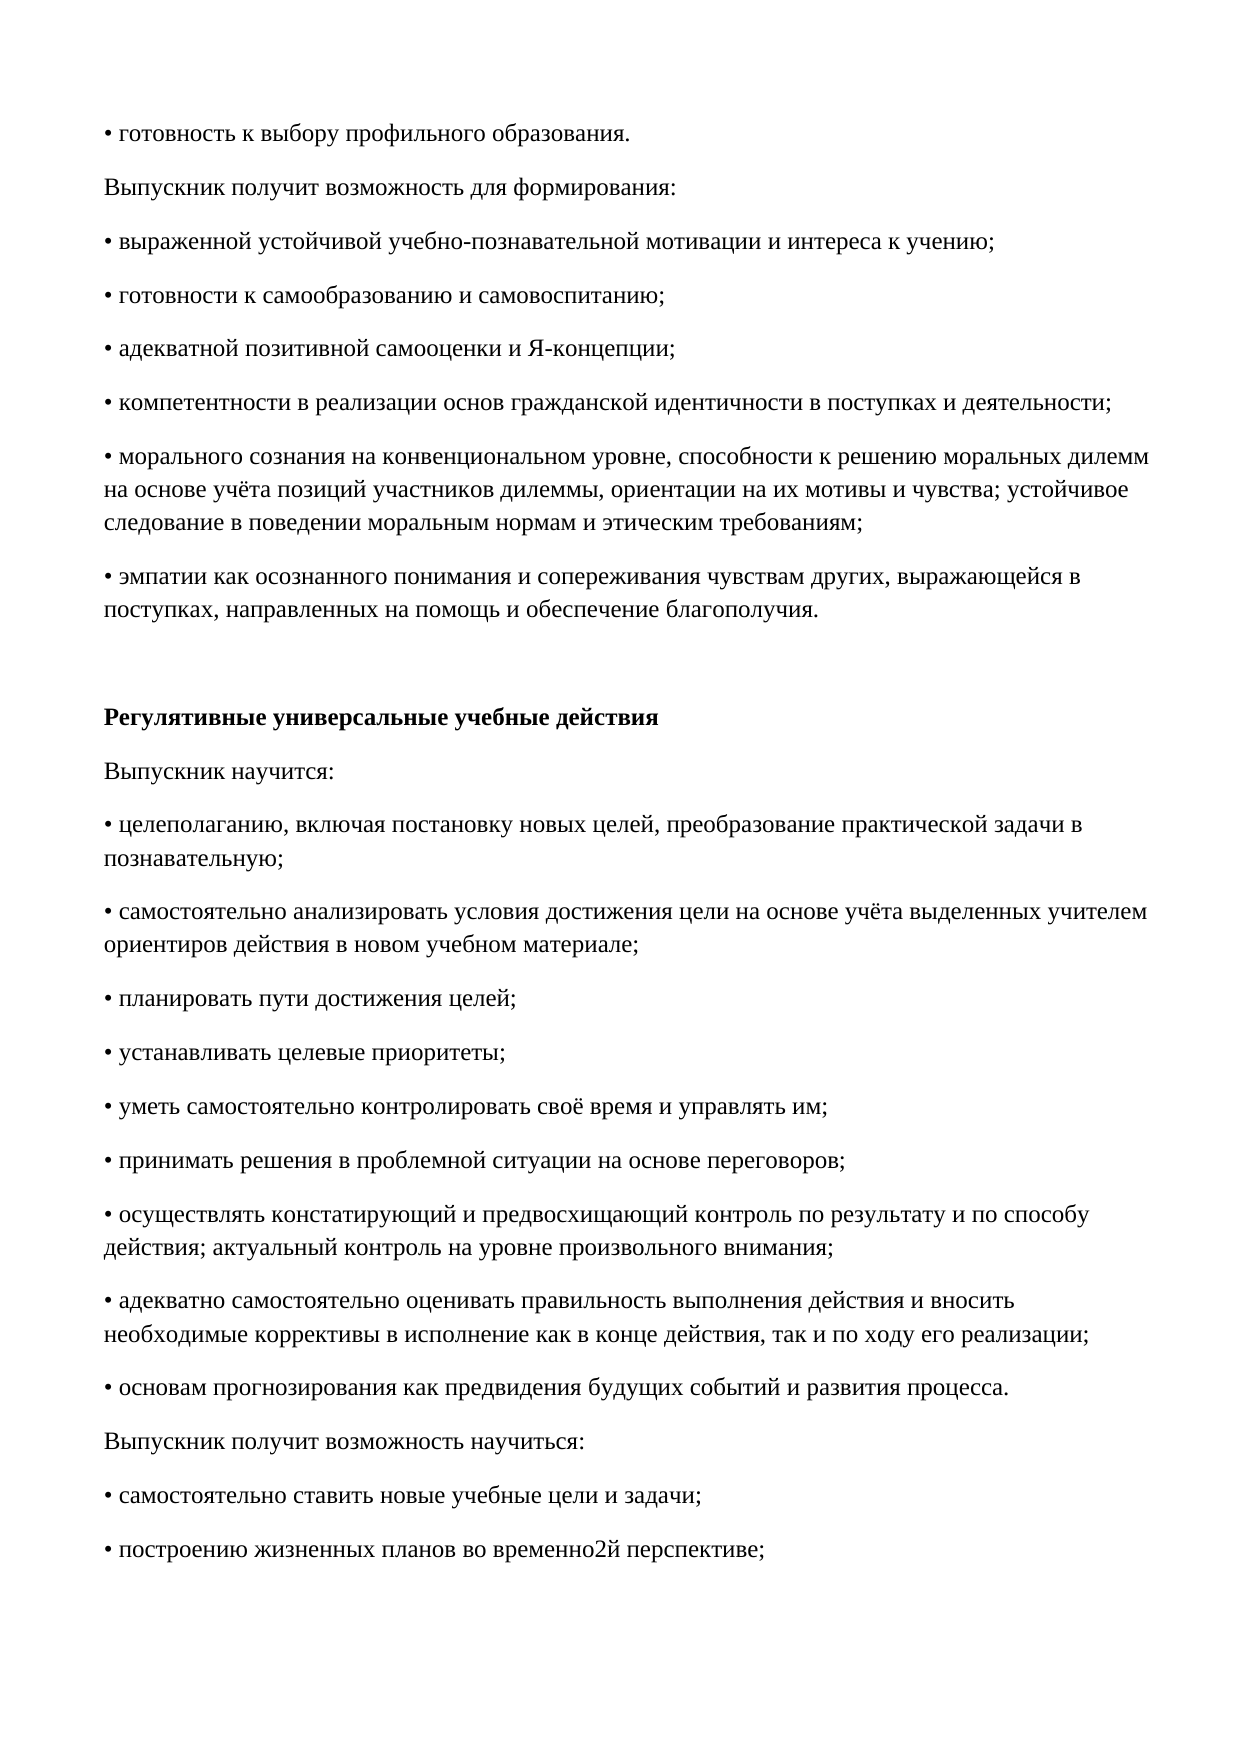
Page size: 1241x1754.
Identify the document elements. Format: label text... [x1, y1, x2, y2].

text • основам прогнозирования как предвидения будущих событий и развития процесса. [103, 1372, 1152, 1401]
text • принимать решения в проблемной ситуации на основе переговоров; [103, 1145, 1152, 1174]
text • выраженной устойчивой учебно-познавательной мотивации и интереса к учению; [103, 226, 1152, 254]
text Выпускник получит возможность научиться: [103, 1426, 1152, 1455]
text • построению жизненных планов во временно2й перспективе; [103, 1534, 1152, 1563]
text • устанавливать целевые приоритеты; [103, 1037, 1152, 1066]
text • эмпатии как осознанного понимания и сопереживания чувствам других, выражающейся в поступках, направленных на помощь и обеспечение благополучия. [103, 561, 1152, 623]
text • адекватной позитивной самооценки и Я-концепции; [103, 333, 1152, 362]
text • уметь самостоятельно контролировать своё время и управлять им; [103, 1091, 1152, 1120]
text • адекватно самостоятельно оценивать правильность выполнения действия и вносить необходимые коррективы в исполнение как в конце действия, так и по ходу его реализации; [103, 1286, 1152, 1347]
text • готовность к выбору профильного образования. [103, 118, 1152, 147]
text Выпускник научится: [103, 756, 1152, 784]
text • самостоятельно ставить новые учебные цели и задачи; [103, 1480, 1152, 1509]
text • самостоятельно анализировать условия достижения цели на основе учёта выделенных учителем ориентиров действия в новом учебном материале; [103, 896, 1152, 958]
text • целеполаганию, включая постановку новых целей, преобразование практической задачи в познавательную; [103, 809, 1152, 871]
text • готовности к самообразованию и самовоспитанию; [103, 280, 1152, 308]
text • компетентности в реализации основ гражданской идентичности в поступках и деятельности; [103, 387, 1152, 416]
text Регулятивные универсальные учебные действия [103, 702, 1152, 731]
text • морального сознания на конвенциональном уровне, способности к решению моральных дилемм на основе учёта позиций участников дилеммы, ориентации на их мотивы и чувства; устойчивое следование в поведении моральным нормам и этическим требованиям; [103, 441, 1152, 536]
text Выпускник получит возможность для формирования: [103, 172, 1152, 201]
text • планировать пути достижения целей; [103, 983, 1152, 1012]
text • осуществлять констатирующий и предвосхищающий контроль по результату и по способу действия; актуальный контроль на уровне произвольного внимания; [103, 1199, 1152, 1261]
